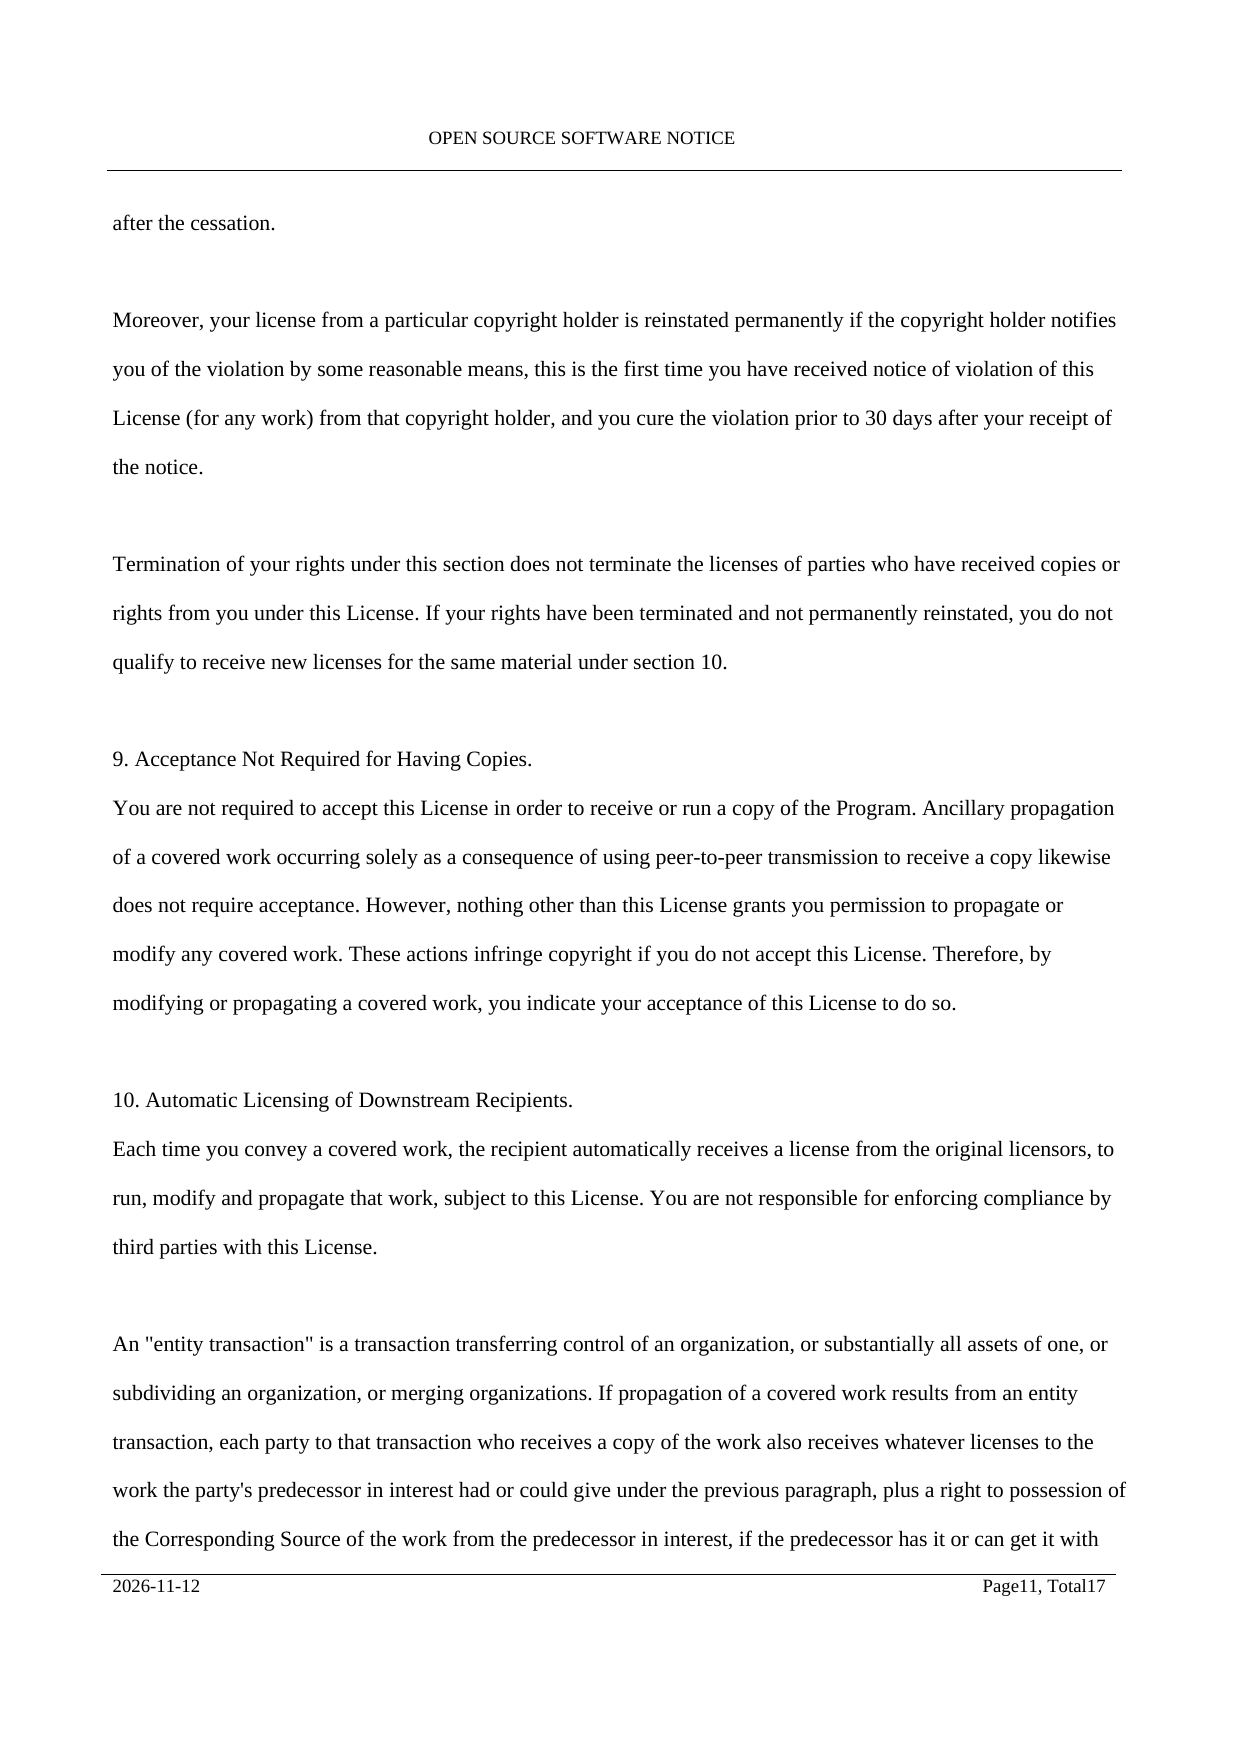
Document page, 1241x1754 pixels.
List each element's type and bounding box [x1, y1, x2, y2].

text [112, 206, 1128, 1555]
